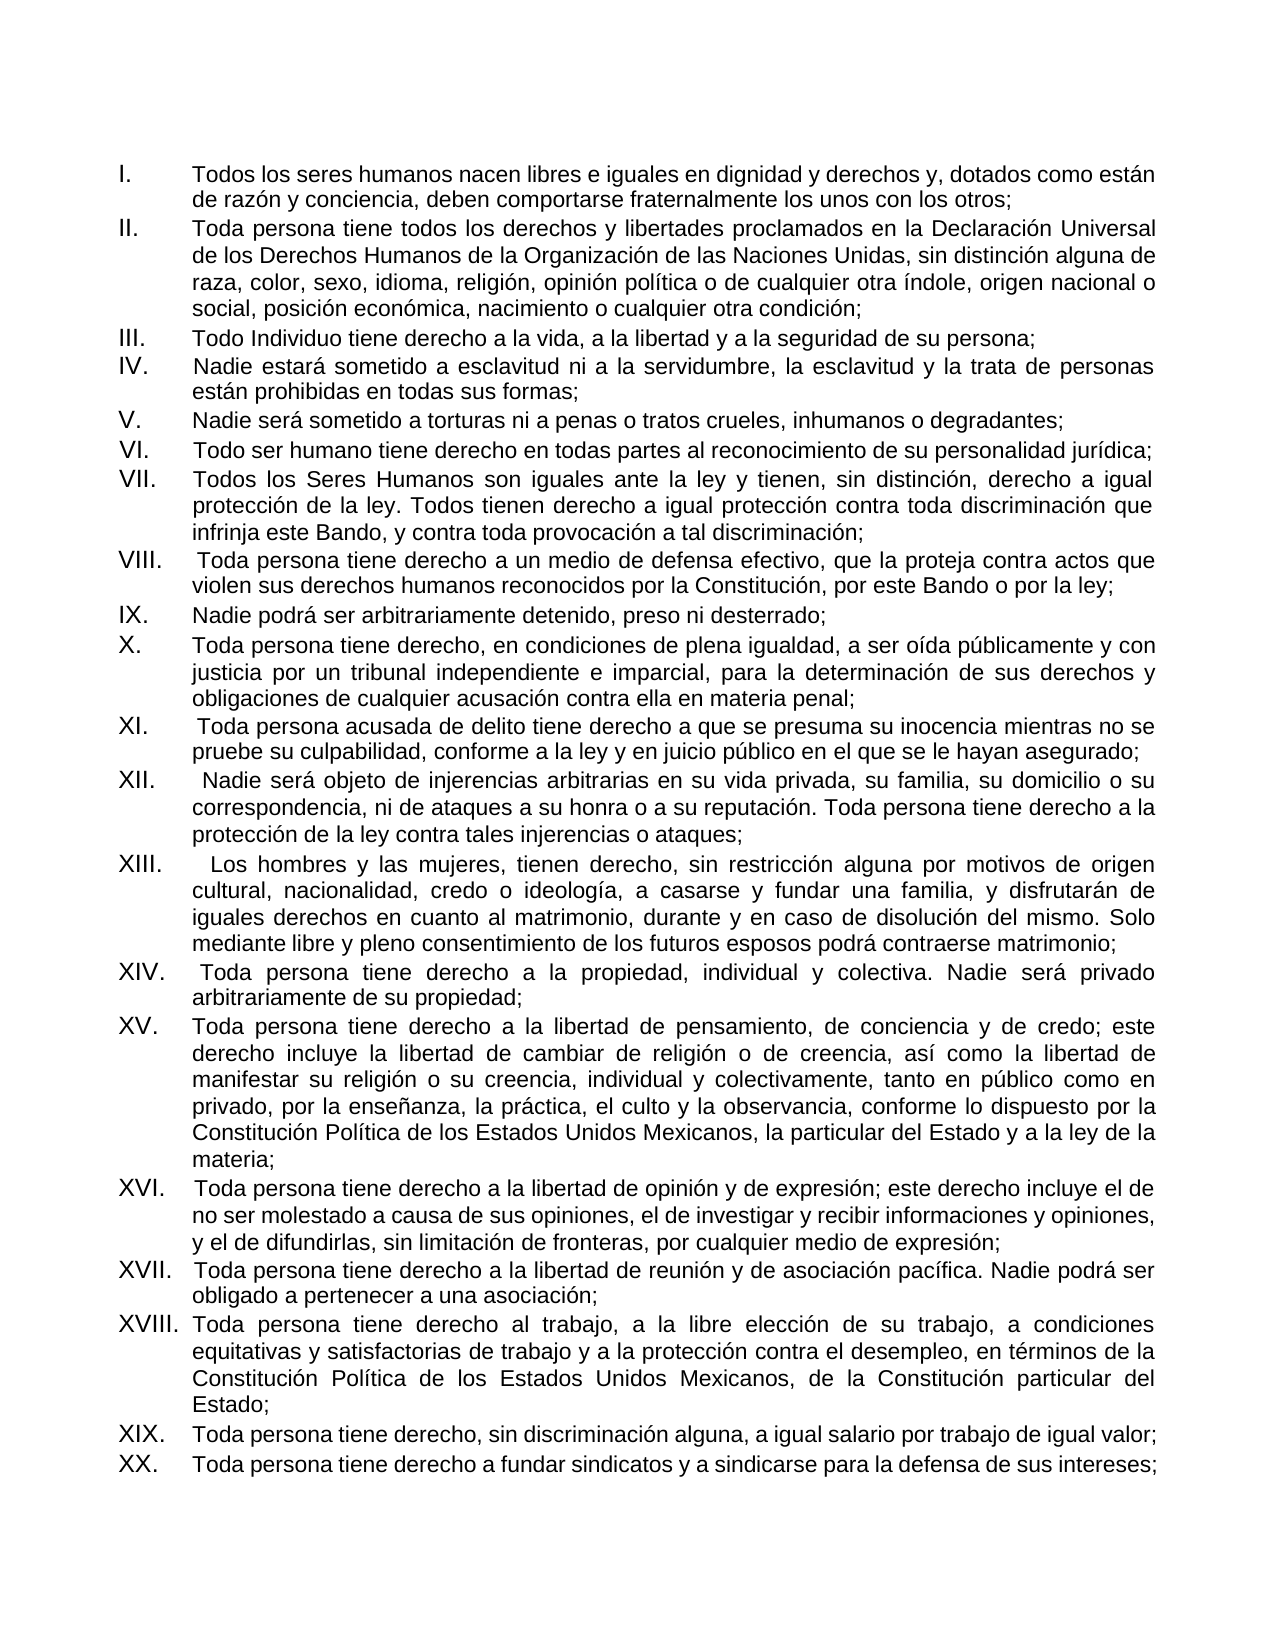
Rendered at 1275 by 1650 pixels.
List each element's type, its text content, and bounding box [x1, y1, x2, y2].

text XIX. Toda persona tiene derecho, sin discriminación alguna, a igual salario por trabajo de igual valor; [118, 1419, 1171, 1448]
text VIII. Toda persona tiene derecho a un medio de defensa efectivo, que la proteja contra actos que violen sus derechos humanos reconocidos por la Constitución, por este Bando o por la ley; [118, 549, 1156, 599]
text XVII. Toda persona tiene derecho a la libertad de reunión y de asociación pacífica. Nadie podrá ser obligado a pertenecer a una asociación; [118, 1258, 1155, 1308]
text III. Todo Individuo tiene derecho a la vida, a la libertad y a la seguridad de su persona; [118, 323, 1171, 352]
text XI. Toda persona acusada de delito tiene derecho a que se presuma su inocencia mientras no se pruebe su culpabilidad, conforme a la ley y en juicio público en el que se le hayan asegurado; [118, 715, 1156, 765]
text X. Toda persona tiene derecho, en condiciones de plena igualdad, a ser oída públicamente y con justicia por un tribunal independiente e imparcial, para la determinación de sus derechos y obligaciones de cualquier acusación contra ella en materia penal; [118, 630, 1156, 711]
text V. Nadie será sometido a torturas ni a penas o tratos crueles, inhumanos o degradantes; [118, 405, 1171, 434]
text XVIII. Toda persona tiene derecho al trabajo, a la libre elección de su trabajo, a condiciones equitativas y satisfactorias de trabajo y a la protección contra el desempleo, en términos de la Constitución Política de los Estados Unidos Mexicanos, de la Constitución particular del Estado; [118, 1309, 1155, 1417]
text XX. Toda persona tiene derecho a fundar sindicatos y a sindicarse para la defensa de sus intereses; [118, 1449, 1171, 1477]
text VI. Todo ser humano tiene derecho en todas partes al reconocimiento de su personalidad jurídica; VII. Todos los Seres Humanos son iguales ante la ley y tienen, sin distinción, derecho a igual protección de la ley. Todos tienen derecho a igual protección contra toda discriminación que [114, 435, 1152, 519]
text II. Toda persona tiene todos los derechos y libertades proclamados en la Declaración Universal de los Derechos Humanos de la Organización de las Naciones Unidas, sin distinción alguna de raza, color, sexo, idioma, religión, opinión política o de cualquier otra índole, origen nacional o social, posición económica, nacimiento o cualquier otra condición; [118, 213, 1156, 321]
text XIII. Los hombres y las mujeres, tienen derecho, sin restricción alguna por motivos de origen cultural, nacionalidad, credo o ideología, a casarse y fundar una familia, y disfrutarán de iguales derechos en cuanto al matrimonio, durante y en caso de disolución del mismo. Solo mediante libre y pleno consentimiento de los futuros esposos podrá contraerse matrimonio; [118, 848, 1156, 957]
text infrinja este Bando, y contra toda provocación a tal discriminación; [192, 519, 1171, 546]
text XIV. Toda persona tiene derecho a la propiedad, individual y colectiva. Nadie será privado arbitrariamente de su propiedad; [118, 960, 1156, 1010]
text XII. Nadie será objeto de injerencias arbitrarias en su vida privada, su familia, su domicilio o su correspondencia, ni de ataques a su honra o a su reputación. Toda persona tiene derecho a la protección de la ley contra tales injerencias o ataques; [118, 766, 1156, 847]
text IV. Nadie estará sometido a esclavitud ni a la servidumbre, la esclavitud y la trata de personas están prohibidas en todas sus formas; [118, 354, 1155, 404]
text XV. Toda persona tiene derecho a la libertad de pensamiento, de conciencia y de credo; este derecho incluye la libertad de cambiar de religión o de creencia, así como la libertad de manifestar su religión o su creencia, individual y colectivamente, tanto en público como en privado, por la enseñanza, la práctica, el culto y la observancia, conforme lo dispuesto por la Constitución Política de los Estados Unidos Mexicanos, la particular del Estado y a la ley de la materia; [118, 1011, 1156, 1172]
text I. Todos los seres humanos nacen libres e iguales en dignidad y derechos y, dotados como están de razón y conciencia, deben comportarse fraternalmente los unos con los otros; [118, 162, 1156, 212]
text XVI. Toda persona tiene derecho a la libertad de opinión y de expresión; este derecho incluye el de no ser molestado a causa de sus opiniones, el de investigar y recibir informaciones y opiniones, y el de difundirlas, sin limitación de fronteras, por cualquier medio de expresión; [118, 1173, 1156, 1255]
text IX. Nadie podrá ser arbitrariamente detenido, preso ni desterrado; [118, 600, 1171, 629]
